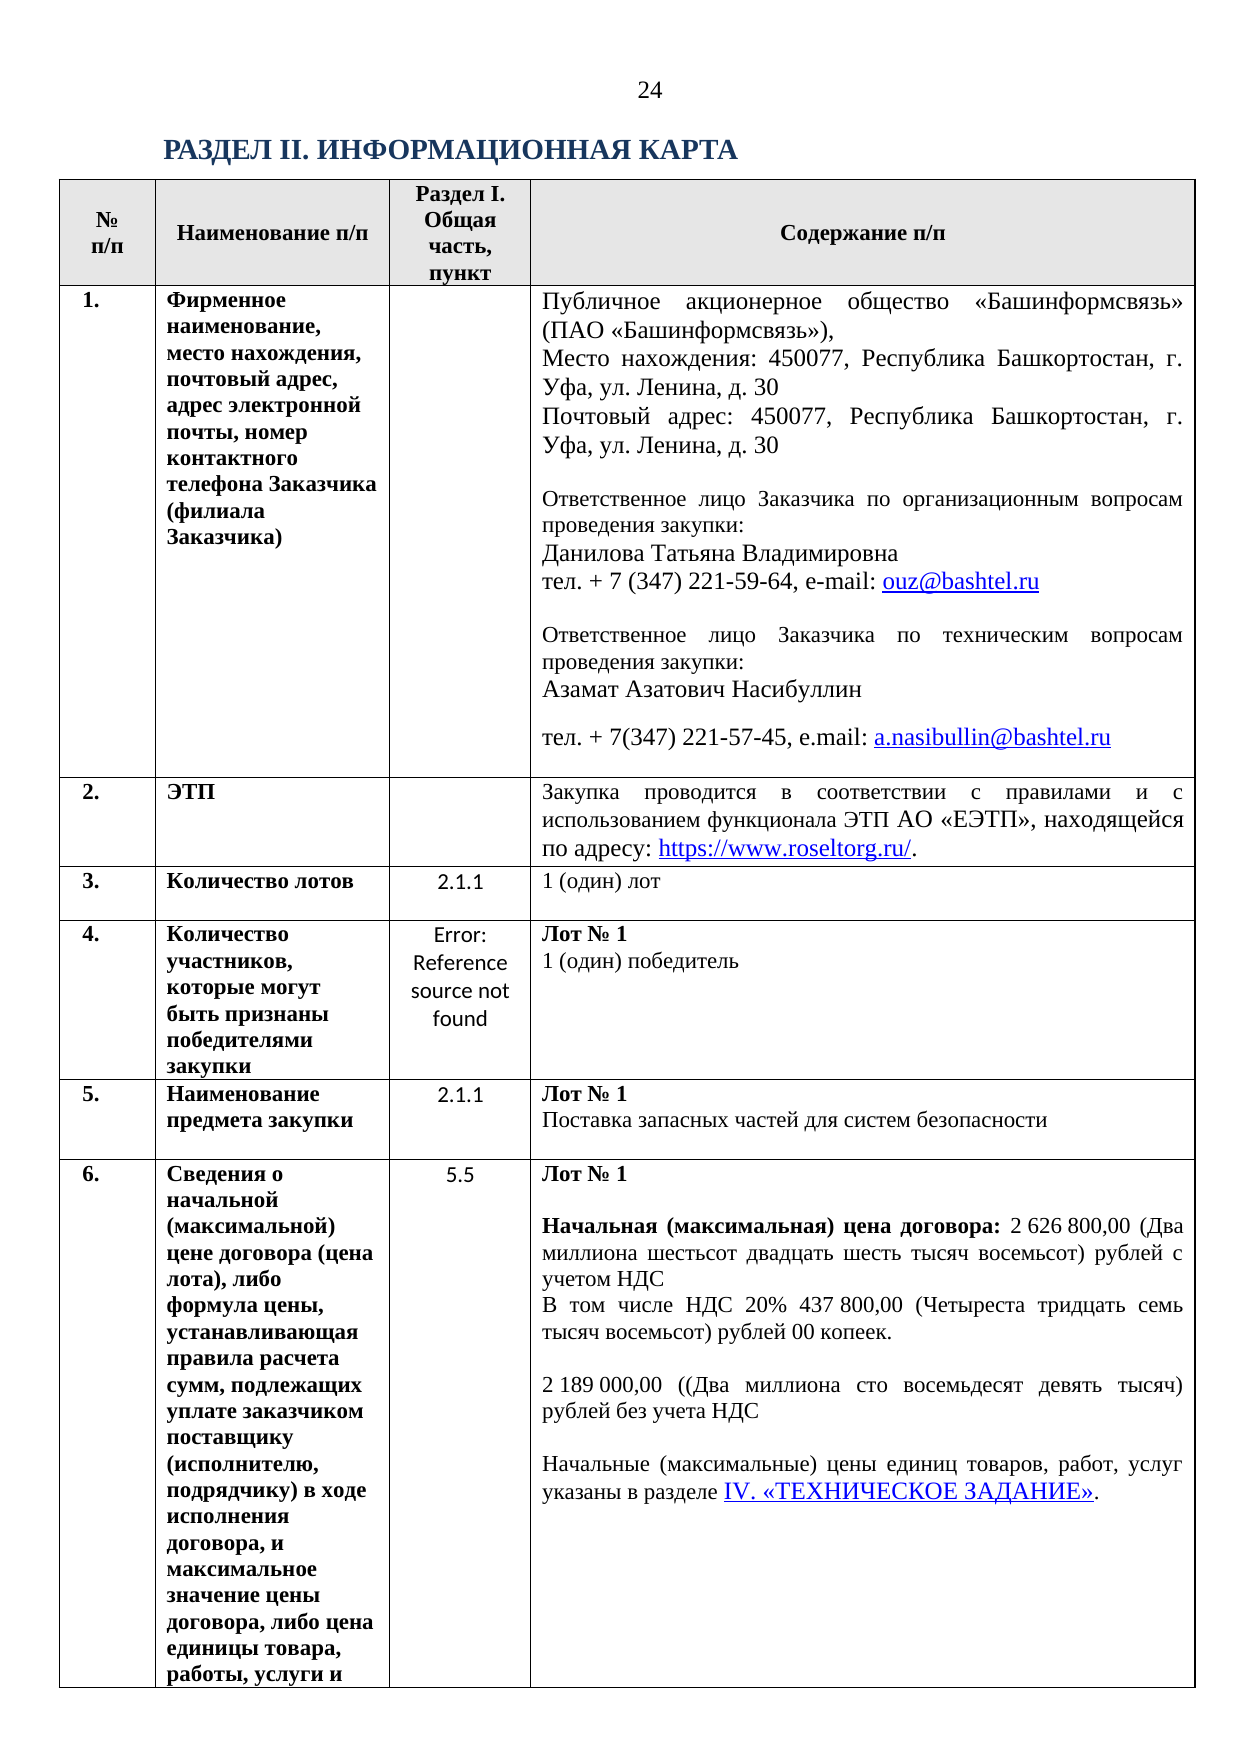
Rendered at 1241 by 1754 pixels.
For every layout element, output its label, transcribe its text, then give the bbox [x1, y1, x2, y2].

table_cell [60, 286, 155, 777]
table_cell ЭТП [156, 778, 389, 866]
table_cell [390, 286, 530, 777]
table_cell Лот № 1 1 (один) победитель [531, 921, 1194, 1079]
table_cell Количество участников, которые могут быть признаны победителями закупки [156, 921, 389, 1079]
table_header Содержание п/п [531, 180, 1194, 285]
table_cell [390, 778, 530, 866]
table_cell 1 (один) лот [531, 867, 1194, 919]
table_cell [531, 1160, 1194, 1687]
table_cell Лот № 1 Поставка запасных частей для систем безопасности [531, 1080, 1194, 1159]
table_cell Количество лотов [156, 867, 389, 919]
table_cell [60, 1080, 155, 1159]
table_cell [60, 867, 155, 919]
table_header Наименование п/п [156, 180, 389, 285]
table_cell Публичное акционерное общество «Башинформсвязь» (ПАО «Башинформсвязь»), Место нахождения: 450077, Республика Башкортостан, г. Уфа, ул. Ленина, д. 30 Почтовый адрес: 450077, Республика Башкортостан, г. Уфа, ул. Ленина, д. 30 Ответственное лицо Заказчика по организационным вопросам проведения закупки: Данилова Татьяна Владимировна тел. + 7 (347) 221-59-64, e-mail: ouz@bashtel.ru Ответственное лицо Заказчика по техническим вопросам проведения закупки: Азамат Азатович Насибуллин тел. + 7(347) 221-57-45, e.mail: a.nasibullin@bashtel.ru [531, 286, 1194, 777]
table_cell 5.5 [390, 1160, 530, 1687]
table_header № п/п [60, 180, 155, 285]
table_cell [60, 778, 155, 866]
table_cell 2.1.1 [390, 1080, 530, 1159]
text РАЗДЕЛ II. ИНФОРМАЦИОННАЯ КАРТА [163, 132, 1181, 166]
table_cell 2.1.1 [390, 867, 530, 919]
table_header Раздел I. Общая часть, пункт [390, 180, 530, 285]
table_cell Фирменное наименование, место нахождения, почтовый адрес, адрес электронной почты, номер контактного телефона Заказчика (филиала Заказчика) [156, 286, 389, 777]
table_cell [60, 1160, 155, 1687]
table_cell Закупка проводится в соответствии с правилами и с использованием функционала ЭТП АО «ЕЭТП», находящейся по адресу: https://www.roseltorg.ru/. [531, 778, 1194, 866]
table_cell Наименование предмета закупки [156, 1080, 389, 1159]
table_cell [60, 921, 155, 1079]
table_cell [156, 1160, 389, 1687]
